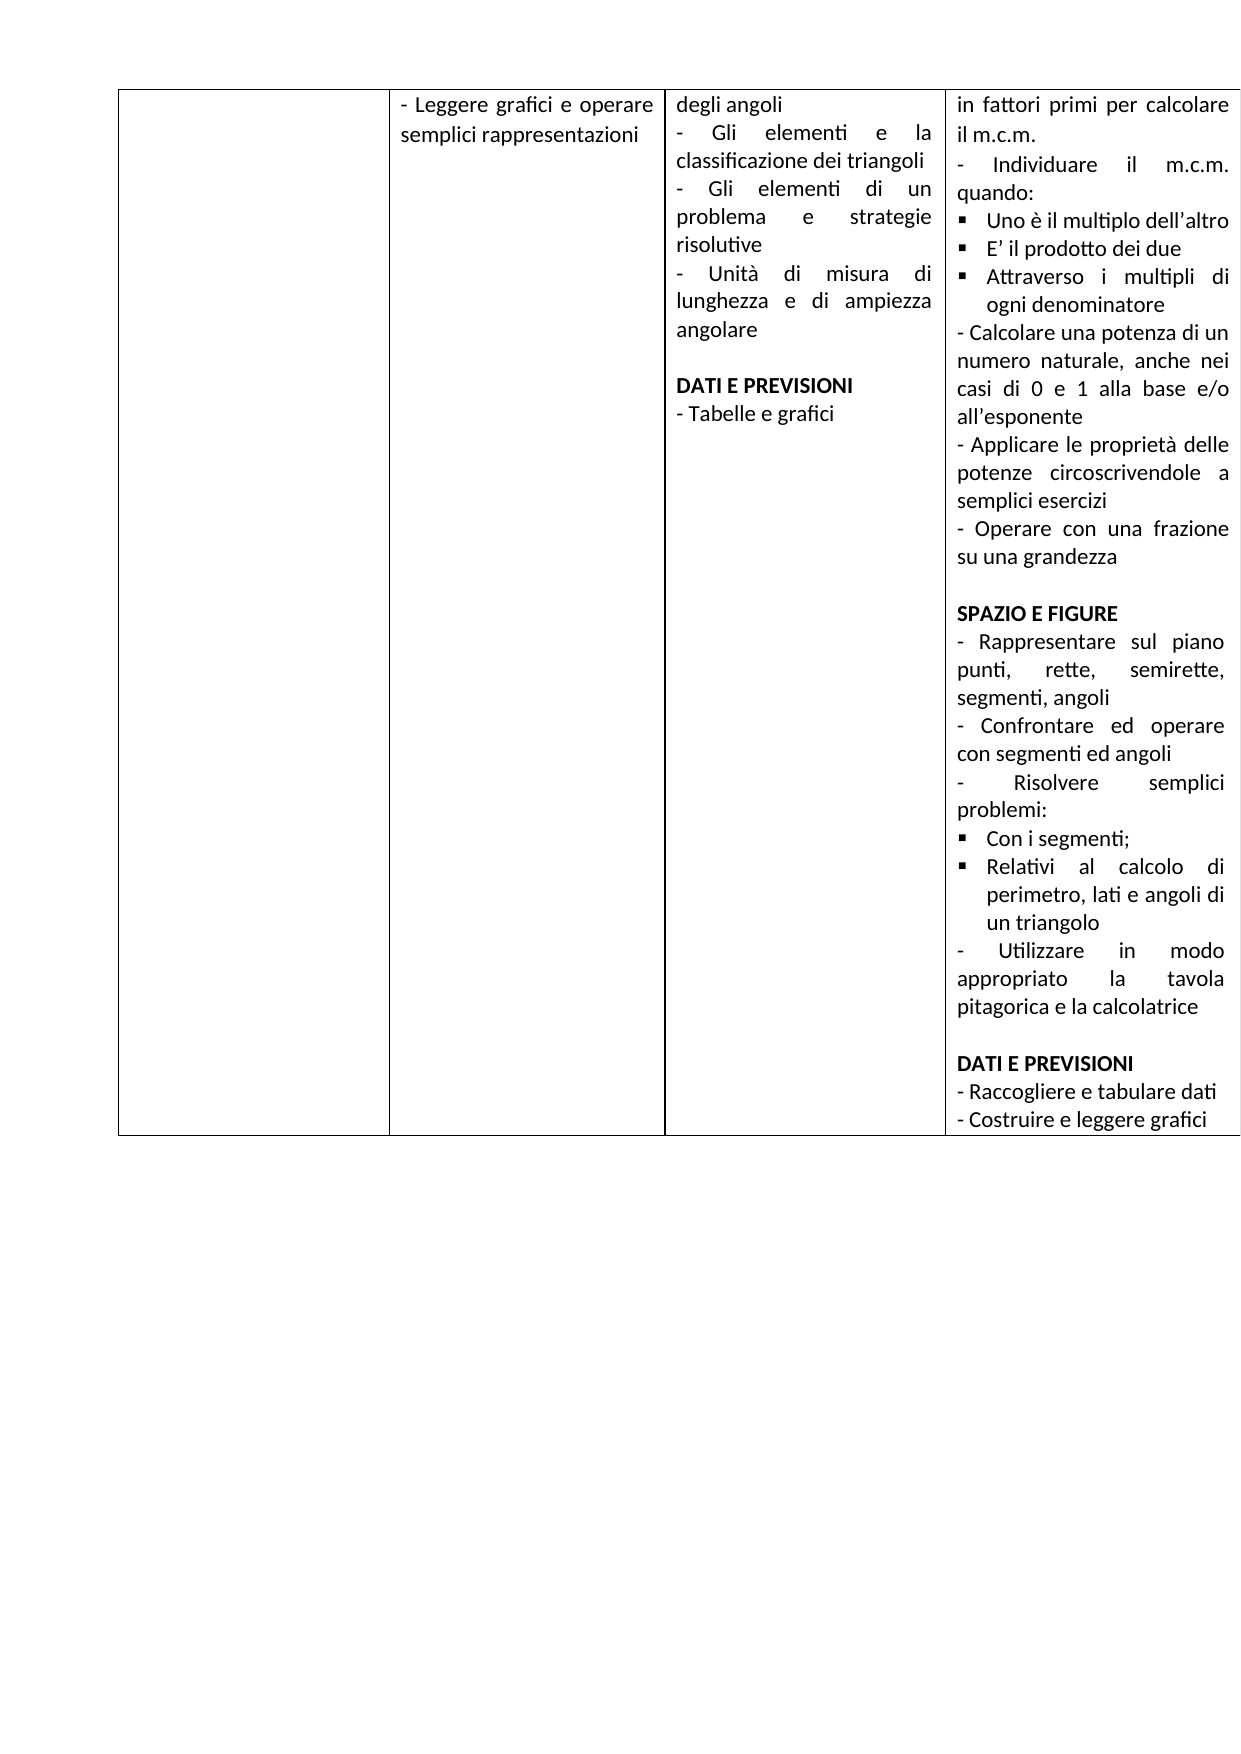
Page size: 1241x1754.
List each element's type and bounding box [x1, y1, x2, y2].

table_cell [666, 90, 945, 1135]
table_cell [390, 90, 664, 1135]
table_cell [119, 90, 389, 1135]
table_cell [946, 90, 1240, 1135]
